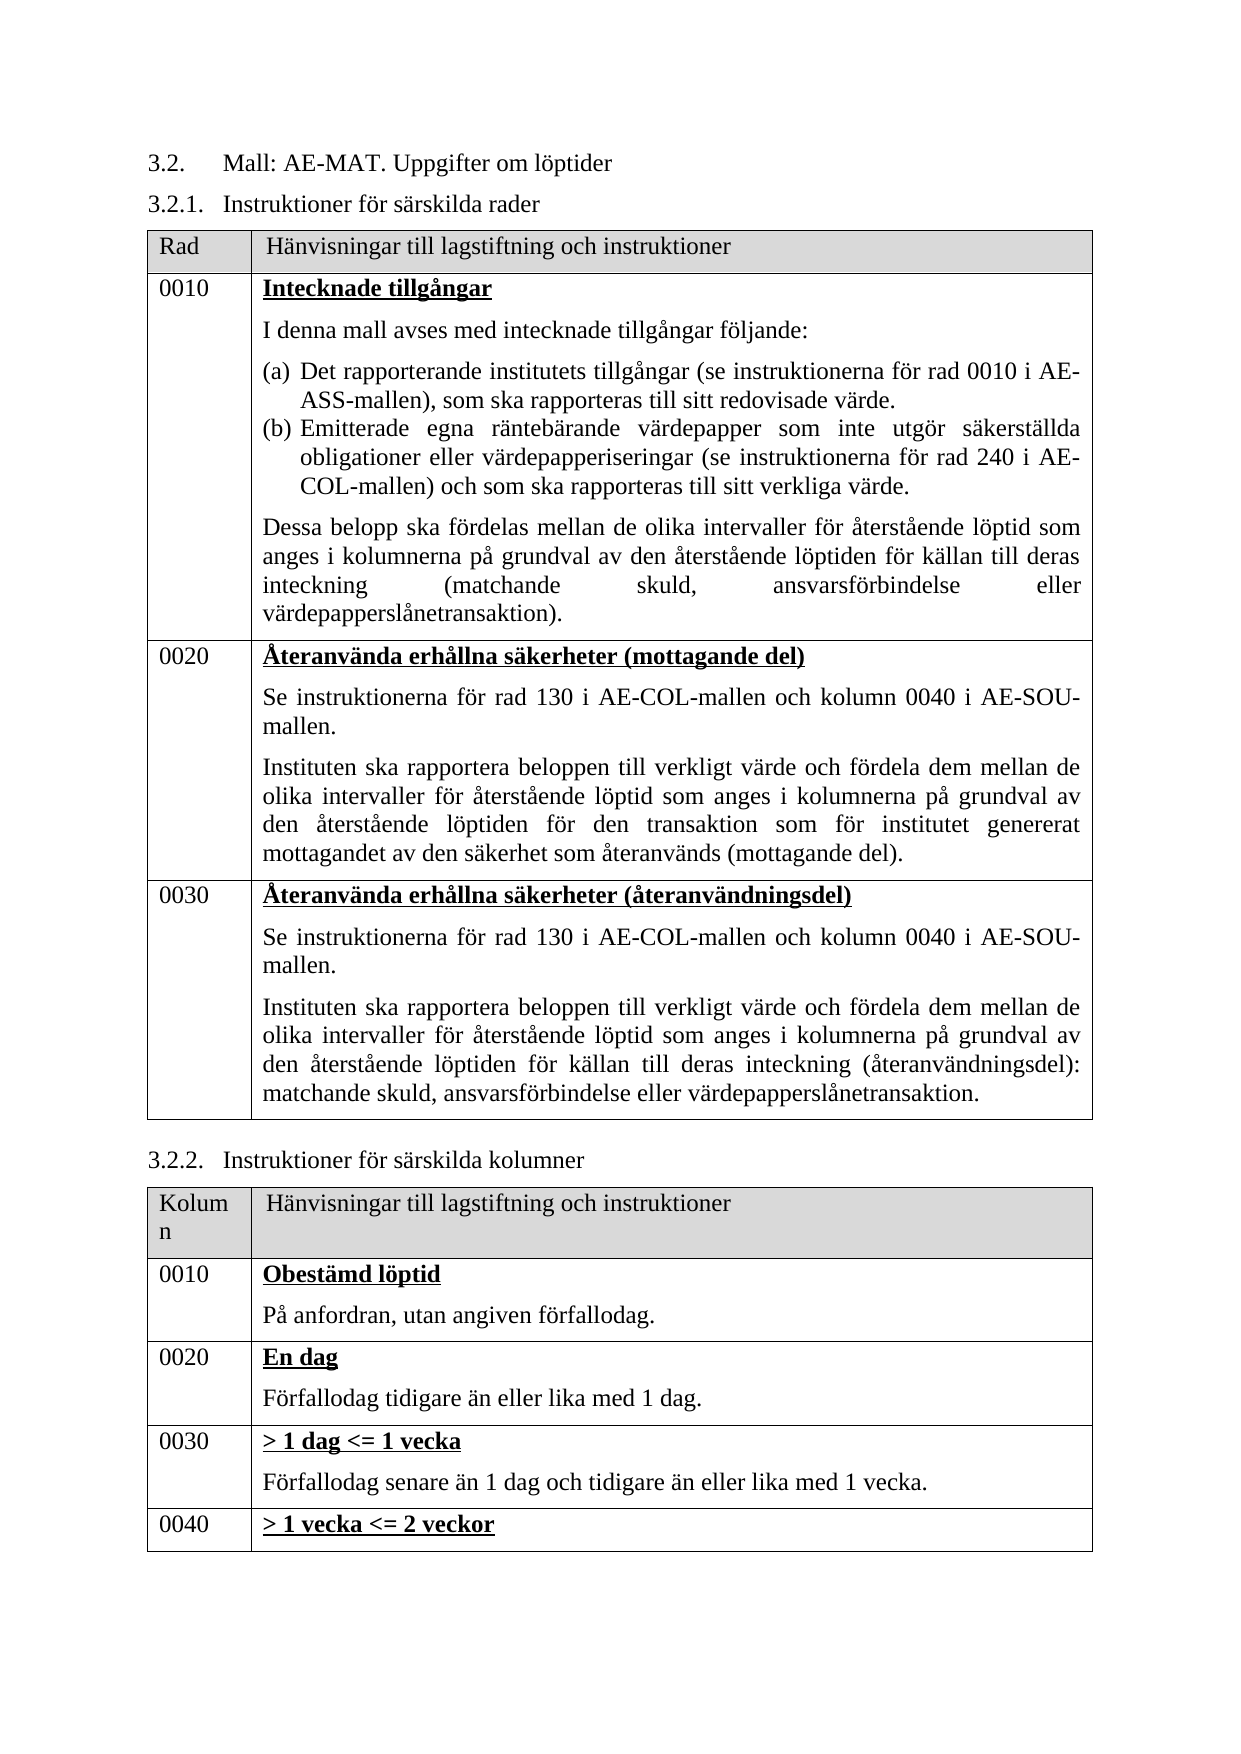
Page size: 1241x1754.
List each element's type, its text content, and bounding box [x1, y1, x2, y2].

table_cell 0040 [148, 1509, 251, 1551]
table_header Rad [148, 231, 251, 272]
table_cell En dag Förfallodag tidigare än eller lika med 1 dag. [252, 1342, 1092, 1425]
table_cell Obestämd löptid På anfordran, utan angiven förfallodag. [252, 1259, 1092, 1341]
list Instruktioner för särskilda rader [148, 189, 1093, 218]
table_header Hänvisningar till lagstiftning och instruktioner [252, 1188, 1092, 1258]
table_cell 0010 [148, 1259, 251, 1341]
table_cell Återanvända erhållna säkerheter (mottagande del) Se instruktionerna för rad 130 i AE-COL-mallen och kolumn 0040 i AE-SOU-mallen. Instituten ska rapportera beloppen till verkligt värde och fördela dem mellan de olika intervaller för återstående löptid som anges i kolumnerna på grundval av den återstående löptiden för den transaktion som för institutet genererat mottagandet av den säkerhet som återanvänds (mottagande del). [252, 641, 1092, 879]
table_header Kolumn [148, 1188, 251, 1258]
table_cell 0030 [148, 881, 251, 1119]
table_cell 0020 [148, 1342, 251, 1425]
table_cell Intecknade tillgångar I denna mall avses med intecknade tillgångar följande: Det rapporterande institutets tillgångar (se instruktionerna för rad 0010 i AE-ASS-mallen), som ska rapporteras till sitt redovisade värde. Emitterade egna räntebärande värdepapper som inte utgör säkerställda obligationer eller värdepapperiseringar (se instruktionerna för rad 240 i AE-COL-mallen) och som ska rapporteras till sitt verkliga värde. Dessa belopp ska fördelas mellan de olika intervaller för återstående löptid som anges i kolumnerna på grundval av den återstående löptiden för källan till deras inteckning (matchande skuld, ansvarsförbindelse eller värdepapperslånetransaktion). [252, 274, 1092, 640]
list Instruktioner för särskilda kolumner [148, 1145, 1093, 1174]
table_cell 0010 [148, 274, 251, 640]
table_cell 0020 [148, 641, 251, 879]
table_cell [252, 1509, 1092, 1551]
table_cell 0030 [148, 1426, 251, 1508]
table_cell Återanvända erhållna säkerheter (återanvändningsdel) Se instruktionerna för rad 130 i AE-COL-mallen och kolumn 0040 i AE-SOU-mallen. Instituten ska rapportera beloppen till verkligt värde och fördela dem mellan de olika intervaller för återstående löptid som anges i kolumnerna på grundval av den återstående löptiden för källan till deras inteckning (återanvändningsdel): matchande skuld, ansvarsförbindelse eller värdepapperslånetransaktion. [252, 881, 1092, 1119]
table_header Hänvisningar till lagstiftning och instruktioner [252, 231, 1092, 272]
table_cell > 1 dag <= 1 vecka Förfallodag senare än 1 dag och tidigare än eller lika med 1 vecka. [252, 1426, 1092, 1508]
list Mall: AE-MAT. Uppgifter om löptider [148, 148, 1093, 176]
